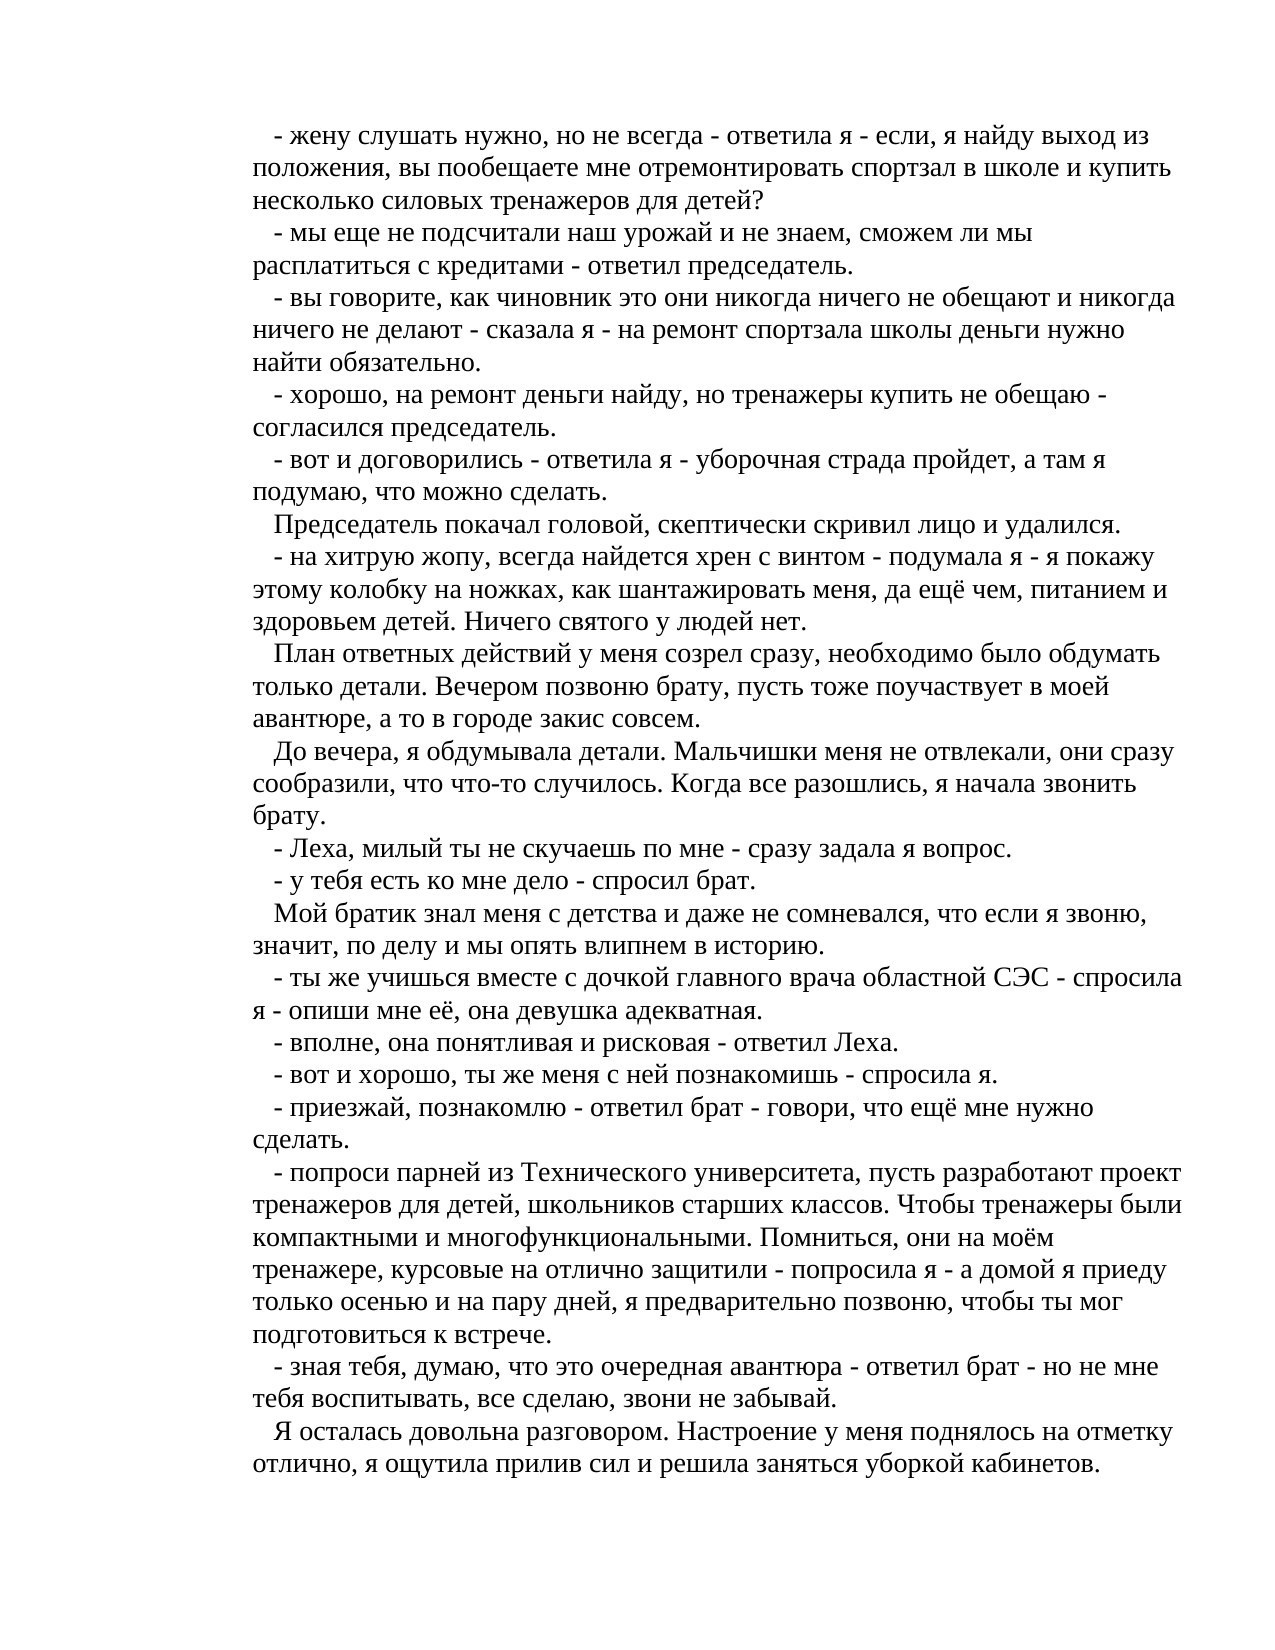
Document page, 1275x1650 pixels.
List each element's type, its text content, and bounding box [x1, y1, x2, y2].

text План ответных действий у меня созрел сразу, необходимо было обдумать только детали. Вечером позвоню брату, пусть тоже поучаствует в моей авантюре, а то в городе закис совсем. [252, 636, 1186, 734]
text - у тебя есть ко мне дело - спросил брат. [252, 863, 1186, 896]
text - Леха, милый ты не скучаешь по мне - сразу задала я вопрос. [252, 831, 1186, 863]
text - вот и хорошо, ты же меня с ней познакомишь - спросила я. [252, 1058, 1186, 1090]
text - вот и договорились - ответила я - уборочная страда пройдет, а там я подумаю, что можно сделать. [252, 442, 1186, 507]
text - хорошо, на ремонт деньги найду, но тренажеры купить не обещаю - согласился председатель. [252, 377, 1186, 442]
text - приезжай, познакомлю - ответил брат - говори, что ещё мне нужно сделать. [252, 1090, 1186, 1155]
text Мой братик знал меня с детства и даже не сомневался, что если я звоню, значит, по делу и мы опять влипнем в историю. [252, 896, 1186, 960]
text Председатель покачал головой, скептически скривил лицо и удалился. [252, 507, 1186, 539]
text - зная тебя, думаю, что это очередная авантюра - ответил брат - но не мне тебя воспитывать, все сделаю, звони не забывай. [252, 1349, 1186, 1414]
text - вы говорите, как чиновник это они никогда ничего не обещают и никогда ничего не делают - сказала я - на ремонт спортзала школы деньги нужно найти обязательно. [252, 280, 1186, 377]
text Я осталась довольна разговором. Настроение у меня поднялось на отметку отлично, я ощутила прилив сил и решила заняться уборкой кабинетов. [252, 1414, 1186, 1479]
text - жену слушать нужно, но не всегда - ответила я - если, я найду выход из положения, вы пообещаете мне отремонтировать спортзал в школе и купить несколько силовых тренажеров для детей? [252, 118, 1186, 215]
text - на хитрую жопу, всегда найдется хрен с винтом - подумала я - я покажу этому колобку на ножках, как шантажировать меня, да ещё чем, питанием и здоровьем детей. Ничего святого у людей нет. [252, 539, 1186, 636]
text - попроси парней из Технического университета, пусть разработают проект тренажеров для детей, школьников старших классов. Чтобы тренажеры были компактными и многофункциональными. Помниться, они на моём тренажере, курсовые на отлично защитили - попросила я - а домой я приеду только осенью и на пару дней, я предварительно позвоню, чтобы ты мог подготовиться к встрече. [252, 1155, 1186, 1349]
text До вечера, я обдумывала детали. Мальчишки меня не отвлекали, они сразу сообразили, что что-то случилось. Когда все разошлись, я начала звонить брату. [252, 734, 1186, 831]
text - вполне, она понятливая и рисковая - ответил Леха. [252, 1025, 1186, 1058]
text - мы еще не подсчитали наш урожай и не знаем, сможем ли мы расплатиться с кредитами - ответил председатель. [252, 215, 1186, 280]
text - ты же учишься вместе с дочкой главного врача областной СЭС - спросила я - опиши мне её, она девушка адекватная. [252, 960, 1186, 1025]
